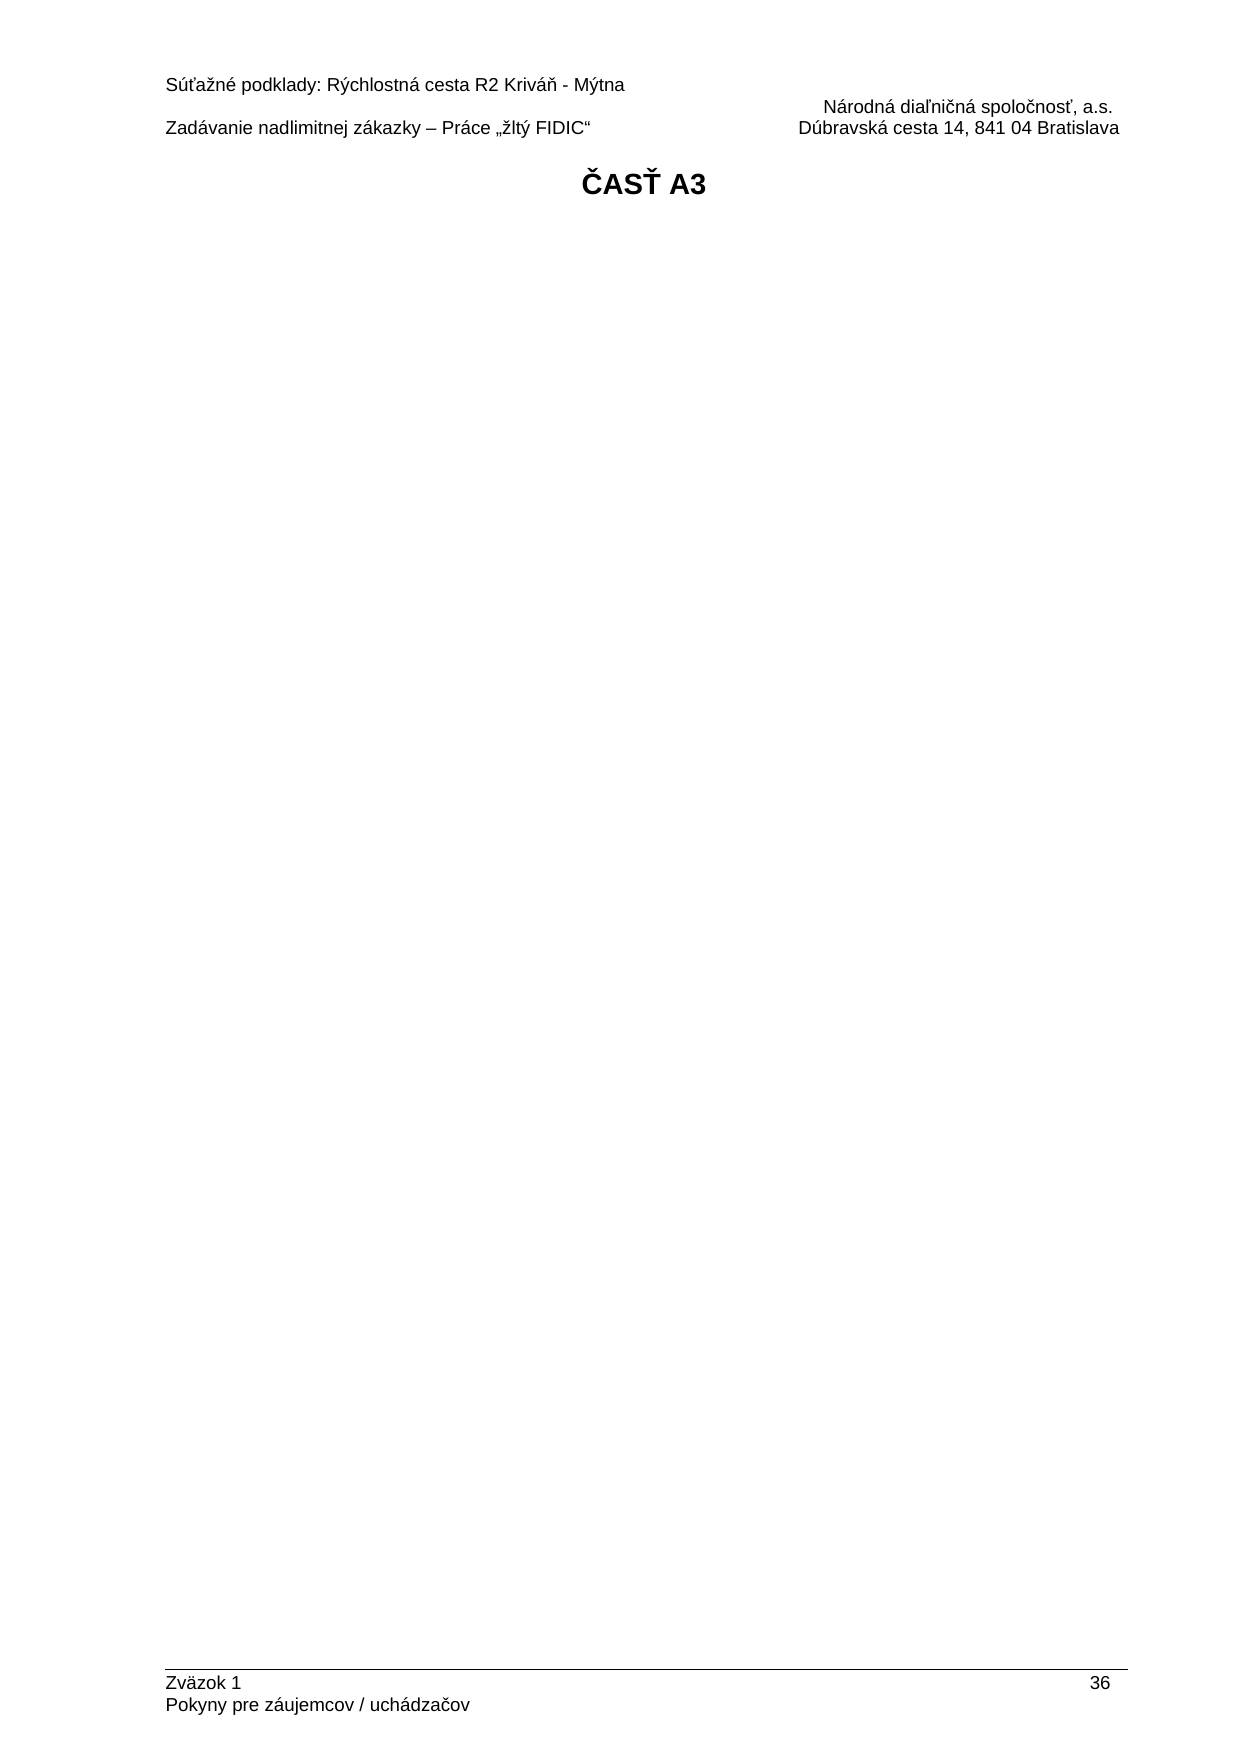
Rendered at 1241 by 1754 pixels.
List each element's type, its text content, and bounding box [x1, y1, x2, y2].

text Časť A3 [165, 167, 1122, 201]
